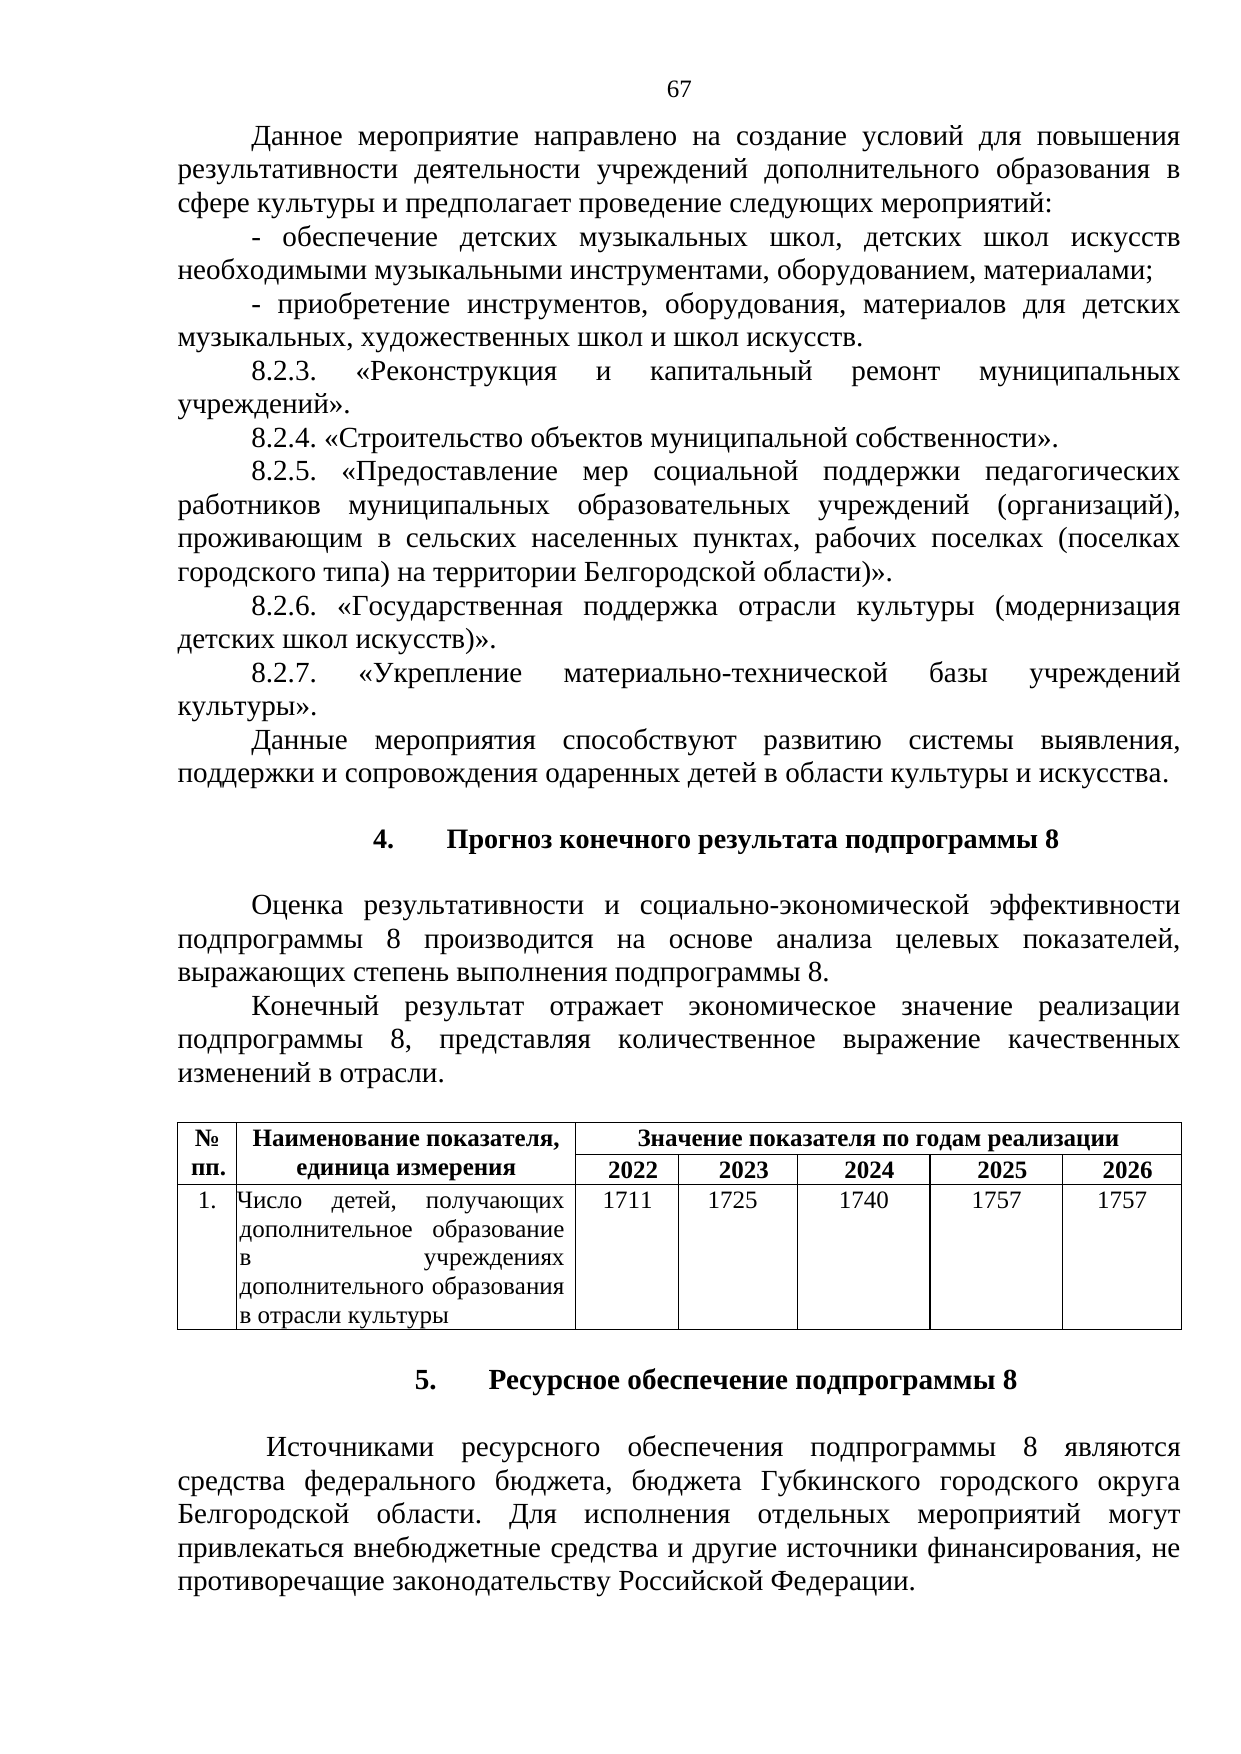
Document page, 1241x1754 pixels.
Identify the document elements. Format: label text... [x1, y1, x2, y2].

list 8.2.4. «Строительство объектов муниципальной собственности». [177, 420, 1181, 453]
table_cell 2025 [931, 1155, 1062, 1184]
table_cell Число детей, получающих дополнительное образование в учреждениях дополнительного образования в отрасли культуры [237, 1185, 575, 1329]
list 8.2.6. «Государственная поддержка отрасли культуры (модернизация детских школ искусств)». [177, 588, 1181, 655]
table_cell 2022 [576, 1155, 678, 1184]
text Оценка результативности и социально-экономической эффективности подпрограммы 8 производится на основе анализа целевых показателей, выражающих степень выполнения подпрограммы 8. [177, 887, 1181, 988]
list Данные мероприятия способствуют развитию системы выявления, поддержки и сопровождения одаренных детей в области культуры и искусства. [177, 722, 1181, 789]
table_header Значение показателя по годам реализации [576, 1123, 1181, 1154]
table_cell 2023 [679, 1155, 797, 1184]
table_cell 2024 [798, 1155, 929, 1184]
list Данное мероприятие направлено на создание условий для повышения результативности деятельности учреждений дополнительного образования в сфере культуры и предполагает проведение следующих мероприятий: [177, 118, 1181, 219]
table_header № пп. [178, 1123, 236, 1184]
table_cell 1757 [1063, 1185, 1181, 1329]
table_cell 1711 [576, 1185, 678, 1329]
list - обеспечение детских музыкальных школ, детских школ искусств необходимыми музыкальными инструментами, оборудованием, материалами; [177, 219, 1181, 286]
table_cell 1740 [798, 1185, 929, 1329]
table_header Наименование показателя, единица измерения [237, 1123, 575, 1184]
list Ресурсное обеспечение подпрограммы 8 [177, 1362, 1181, 1396]
list 8.2.3. «Реконструкция и капитальный ремонт муниципальных учреждений». [177, 353, 1181, 420]
list 8.2.7. «Укрепление материально-технической базы учреждений культуры». [177, 655, 1181, 722]
table_cell 1725 [679, 1185, 797, 1329]
table_cell 2026 [1063, 1155, 1181, 1184]
list 8.2.5. «Предоставление мер социальной поддержки педагогических работников муниципальных образовательных учреждений (организаций), проживающим в сельских населенных пунктах, рабочих поселках (поселках городского типа) на территории Белгородской области)». [177, 453, 1181, 588]
list Прогноз конечного результата подпрограммы 8 [177, 822, 1181, 855]
text Конечный результат отражает экономическое значение реализации подпрограммы 8, представляя количественное выражение качественных изменений в отрасли. [177, 988, 1181, 1088]
list - приобретение инструментов, оборудования, материалов для детских музыкальных, художественных школ и школ искусств. [177, 286, 1181, 353]
table_cell 1. [178, 1185, 236, 1329]
table_cell 1757 [931, 1185, 1062, 1329]
text Источниками ресурсного обеспечения подпрограммы 8 являются средства федерального бюджета, бюджета Губкинского городского округа Белгородской области. Для исполнения отдельных мероприятий могут привлекаться внебюджетные средства и другие источники финансирования, не противоречащие законодательству Российской Федерации. [177, 1429, 1181, 1597]
